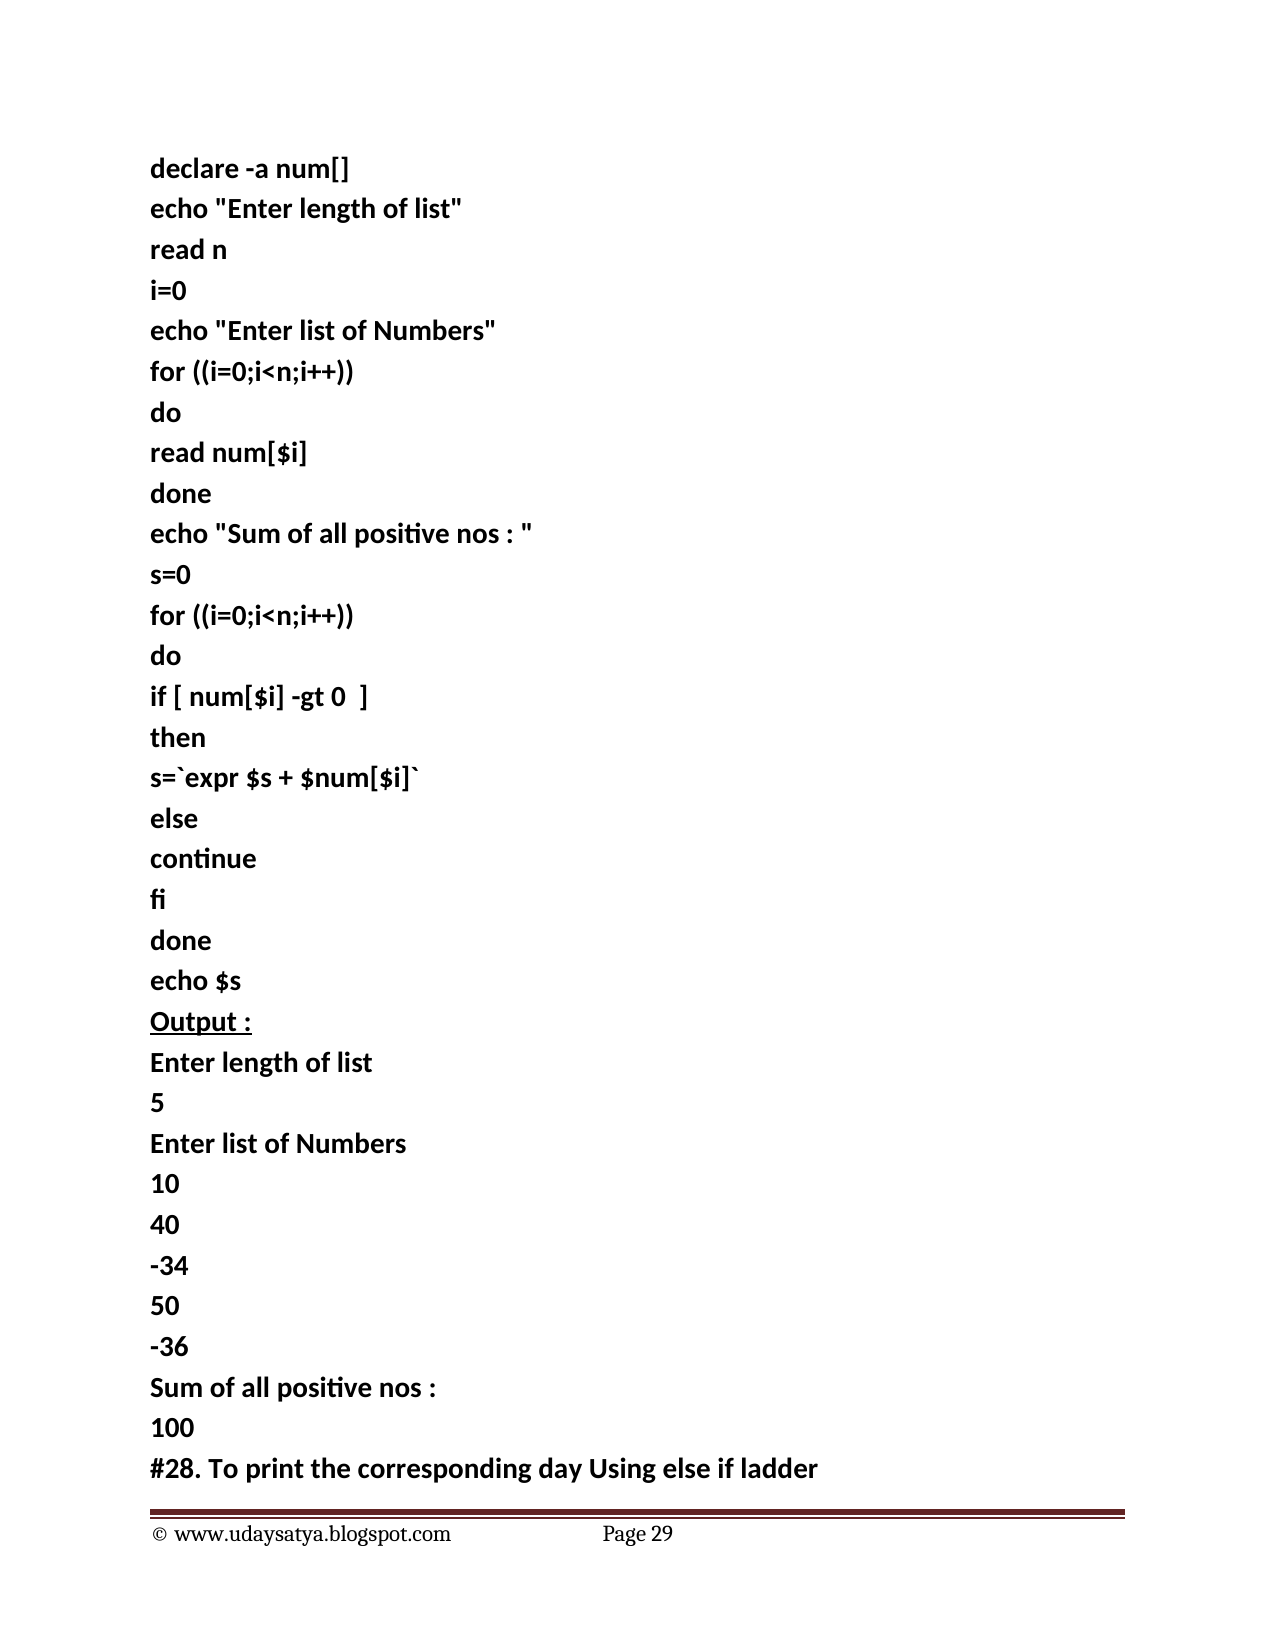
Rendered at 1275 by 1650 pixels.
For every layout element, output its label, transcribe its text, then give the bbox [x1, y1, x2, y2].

text s=0 [150, 556, 1125, 592]
text i=0 [150, 272, 1125, 307]
text 10 [150, 1166, 1125, 1201]
text echo "Sum of all positive nos : " [150, 516, 1125, 551]
text do [150, 637, 1125, 673]
text -36 [150, 1328, 1125, 1364]
text echo "Enter length of list" [150, 191, 1125, 226]
text read num[$i] [150, 434, 1125, 470]
text 50 [150, 1287, 1125, 1323]
text #28. To print the corresponding day Using else if ladder [150, 1450, 1125, 1486]
text 40 [150, 1206, 1125, 1242]
text if [ num[$i] -gt 0 ] [150, 678, 1125, 714]
text -34 [150, 1247, 1125, 1282]
text Output : [150, 1003, 1125, 1039]
text echo "Enter list of Numbers" [150, 312, 1125, 348]
text Enter list of Numbers [150, 1125, 1125, 1161]
text then [150, 719, 1125, 754]
text continue [150, 841, 1125, 876]
text 5 [150, 1084, 1125, 1120]
text for ((i=0;i<n;i++)) [150, 353, 1125, 389]
text done [150, 922, 1125, 957]
text declare -a num[] [150, 150, 1125, 186]
text read n [150, 231, 1125, 267]
text echo $s [150, 962, 1125, 998]
text do [150, 394, 1125, 429]
text for ((i=0;i<n;i++)) [150, 597, 1125, 632]
text done [150, 475, 1125, 511]
text Sum of all positive nos : [150, 1369, 1125, 1404]
text Enter length of list [150, 1044, 1125, 1079]
text 100 [150, 1409, 1125, 1445]
text else [150, 800, 1125, 836]
text fi [150, 881, 1125, 917]
text s=`expr $s + $num[$i]` [150, 759, 1125, 795]
